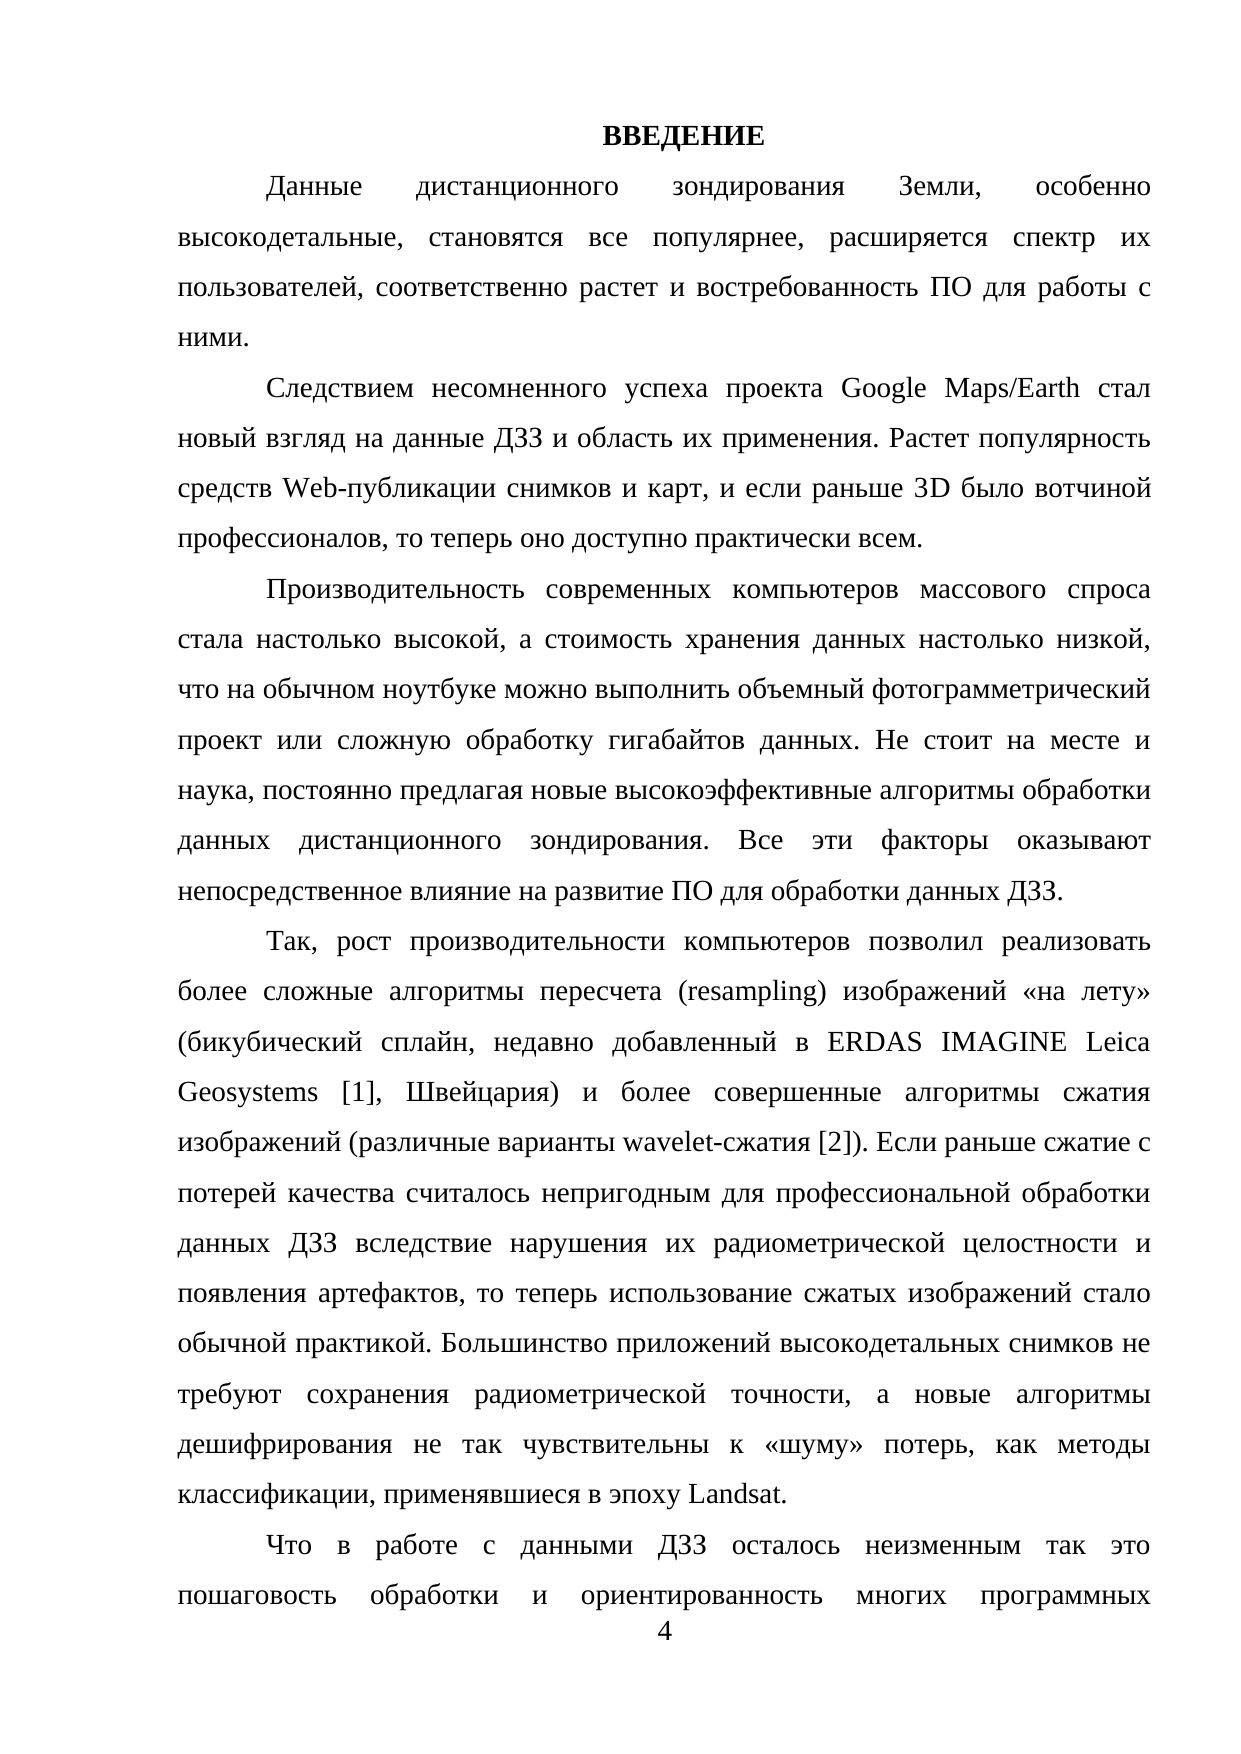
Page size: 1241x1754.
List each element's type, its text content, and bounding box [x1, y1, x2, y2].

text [177, 1527, 1152, 1611]
text Данные дистанционного зондирования Земли, особенно высокодетальные, становятся все популярнее, расширяется спектр их пользователей, соответственно растет и востребованность ПО для работы с ними. [177, 168, 1152, 353]
text Следствием несомненного успеха проекта Google Maps/Earth стал новый взгляд на данные ДЗЗ и область их применения. Растет популярность средств Web-публикации снимков и карт, и если раньше 3D было вотчиной профессионалов, то теперь оно доступно практически всем. [177, 370, 1152, 554]
text Так, рост производительности компьютеров позволил реализовать более сложные алгоритмы пересчета (resampling) изображений «на лету» (бикубический сплайн, недавно добавленный в ERDAS IMAGINE Leica Geosystems [1], Швейцария) и более совершенные алгоритмы сжатия изображений (различные варианты wavelet-сжатия [2]). Если раньше сжатие с потерей качества считалось непригодным для профессиональной обработки данных ДЗЗ вследствие нарушения их радиометрической целостности и появления артефактов, то теперь использование сжатых изображений стало обычной практикой. Большинство приложений высокодетальных снимков не требуют сохранения радиометрической точности, а новые алгоритмы дешифрирования не так чувствительны к «шуму» потерь, как методы классификации, применявшиеся в эпоху Landsat. [177, 923, 1152, 1510]
list Введение [216, 118, 1152, 152]
text Производительность современных компьютеров массового спроса стала настолько высокой, а стоимость хранения данных настолько низкой, что на обычном ноутбуке можно выполнить объемный фотограмметрический проект или сложную обработку гигабайтов данных. Не стоит на месте и наука, постоянно предлагая новые высокоэффективные алгоритмы обработки данных дистанционного зондирования. Все эти факторы оказывают непосредственное влияние на развитие ПО для обработки данных ДЗЗ. [177, 571, 1152, 906]
